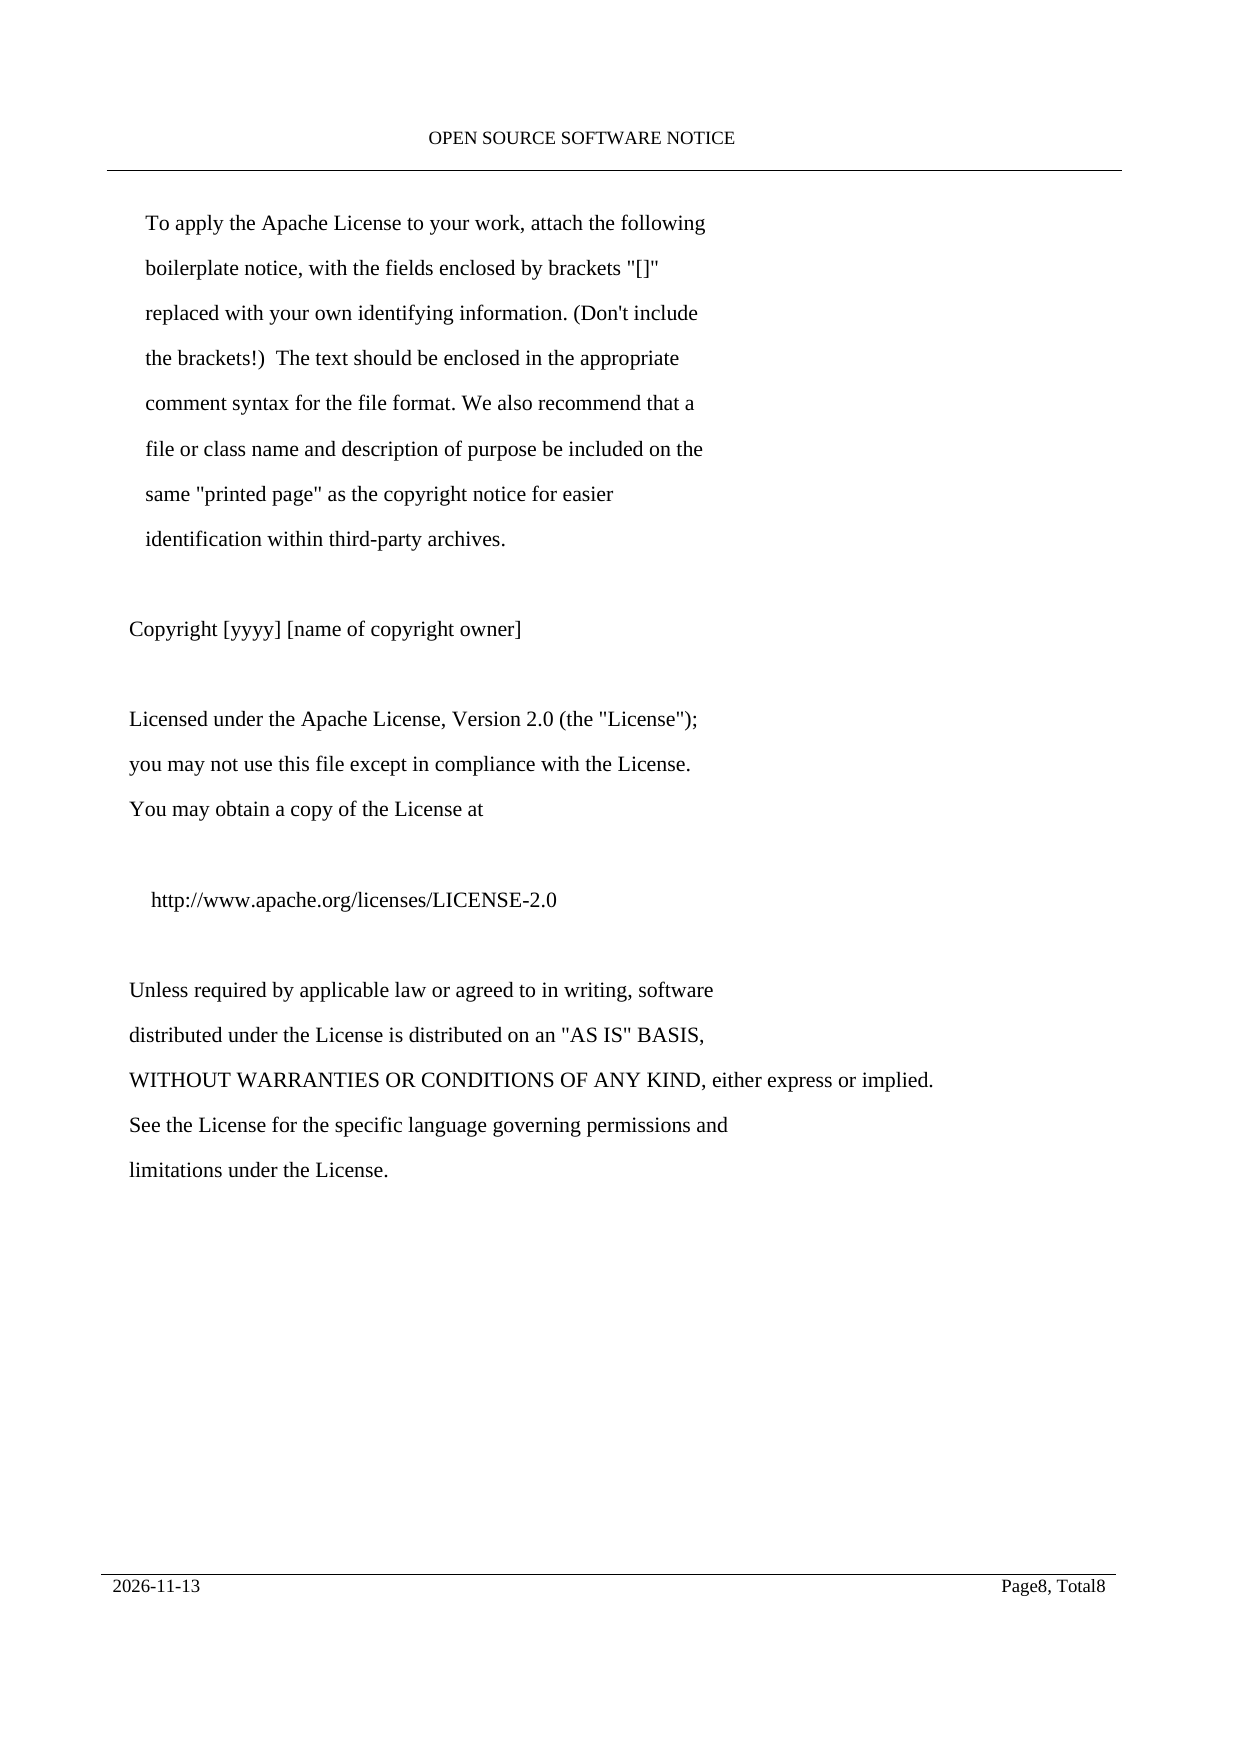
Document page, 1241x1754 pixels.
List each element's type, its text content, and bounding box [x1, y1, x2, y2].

text you may not use this file except in compliance with the License. [112, 748, 1128, 780]
text Unless required by applicable law or agreed to in writing, software [112, 973, 1128, 1006]
text replaced with your own identifying information. (Don't include [112, 297, 1128, 329]
text boilerplate notice, with the fields enclosed by brackets "[]" [112, 251, 1128, 284]
text http://www.apache.org/licenses/LICENSE-2.0 [112, 883, 1128, 915]
text To apply the Apache License to your work, attach the following [112, 206, 1128, 239]
text file or class name and description of purpose be included on the [112, 432, 1128, 464]
text Licensed under the Apache License, Version 2.0 (the "License"); [112, 702, 1128, 735]
text identification within third-party archives. [112, 522, 1128, 554]
text You may obtain a copy of the License at [112, 793, 1128, 825]
text distributed under the License is distributed on an "AS IS" BASIS, [112, 1018, 1128, 1051]
text the brackets!) The text should be enclosed in the appropriate [112, 342, 1128, 374]
text See the License for the specific language governing permissions and [112, 1108, 1128, 1141]
text same "printed page" as the copyright notice for easier [112, 477, 1128, 509]
text Copyright [yyyy] [name of copyright owner] [112, 612, 1128, 645]
text WITHOUT WARRANTIES OR CONDITIONS OF ANY KIND, either express or implied. [112, 1063, 1128, 1096]
text comment syntax for the file format. We also recommend that a [112, 387, 1128, 419]
text limitations under the License. [112, 1153, 1128, 1186]
